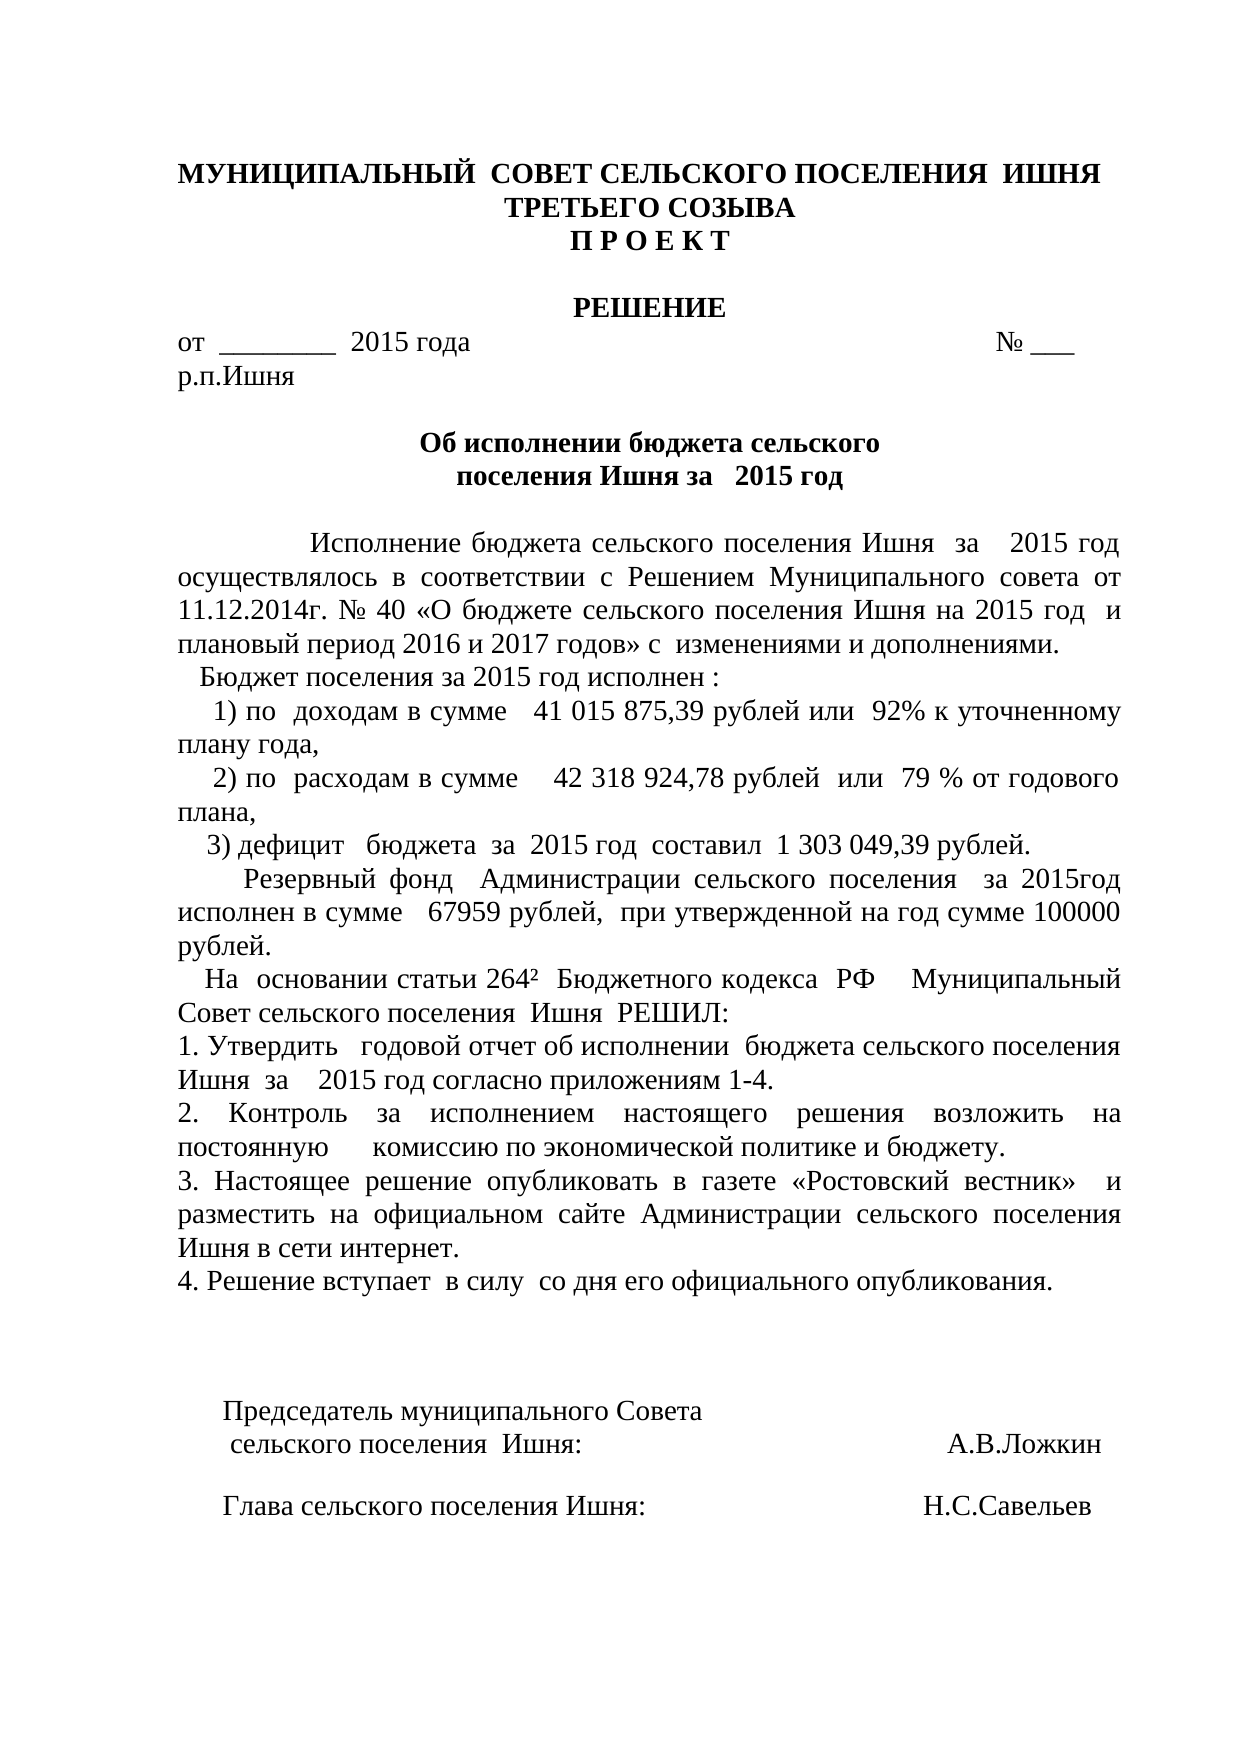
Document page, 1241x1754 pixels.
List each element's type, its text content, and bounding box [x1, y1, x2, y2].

text 2. Контроль за исполнением настоящего решения возложить на постоянную комиссию по экономической политике и бюджету. [177, 1096, 1122, 1163]
text Бюджет поселения за 2015 год исполнен : [177, 659, 1122, 693]
text На основании статьи 264² Бюджетного кодекса РФ Муниципальный Совет сельского поселения Ишня РЕШИЛ: [177, 961, 1122, 1028]
text 1. Утвердить годовой отчет об исполнении бюджета сельского поселения Ишня за 2015 год согласно приложениям 1-4. [177, 1028, 1122, 1096]
text Председатель муниципального Совета [222, 1393, 1122, 1426]
text 2) по расходам в сумме 42 318 924,78 рублей или 79 % от годового плана, [177, 760, 1122, 827]
text Резервный фонд Администрации сельского поселения за 2015год исполнен в сумме 67959 рублей, при утвержденной на год сумме 100000 рублей. [177, 861, 1122, 961]
text РЕШЕНИЕ [177, 291, 1122, 324]
text поселения Ишня за 2015 год [177, 458, 1122, 492]
text Об исполнении бюджета сельского [177, 425, 1122, 458]
text 1) по доходам в сумме 41 015 875,39 рублей или 92% к уточненному плану года, [177, 693, 1122, 760]
text МУНИЦИПАЛЬНЫЙ СОВЕТ СЕЛЬСКОГО ПОСЕЛЕНИЯ ИШНЯ [177, 156, 1122, 190]
text 3) дефицит бюджета за 2015 год составил 1 303 049,39 рублей. [177, 827, 1122, 861]
text 3. Настоящее решение опубликовать в газете «Ростовский вестник» и разместить на официальном сайте Администрации сельского поселения Ишня в сети интернет. [177, 1163, 1122, 1263]
text р.п.Ишня [177, 358, 1122, 391]
text ТРЕТЬЕГО СОЗЫВА [177, 190, 1122, 223]
text от ________ 2015 года № ___ [177, 324, 1122, 358]
text П Р О Е К Т [177, 223, 1122, 257]
text сельского поселения Ишня: А.В.Ложкин [222, 1426, 1122, 1460]
text Исполнение бюджета сельского поселения Ишня за 2015 год осуществлялось в соответствии с Решением Муниципального совета от 11.12.2014г. № 40 «О бюджете сельского поселения Ишня на 2015 год и плановый период 2016 и 2017 годов» с изменениями и дополнениями. [177, 525, 1122, 659]
text 4. Решение вступает в силу со дня его официального опубликования. [177, 1263, 1122, 1297]
text Глава сельского поселения Ишня: Н.С.Савельев [222, 1488, 1122, 1522]
